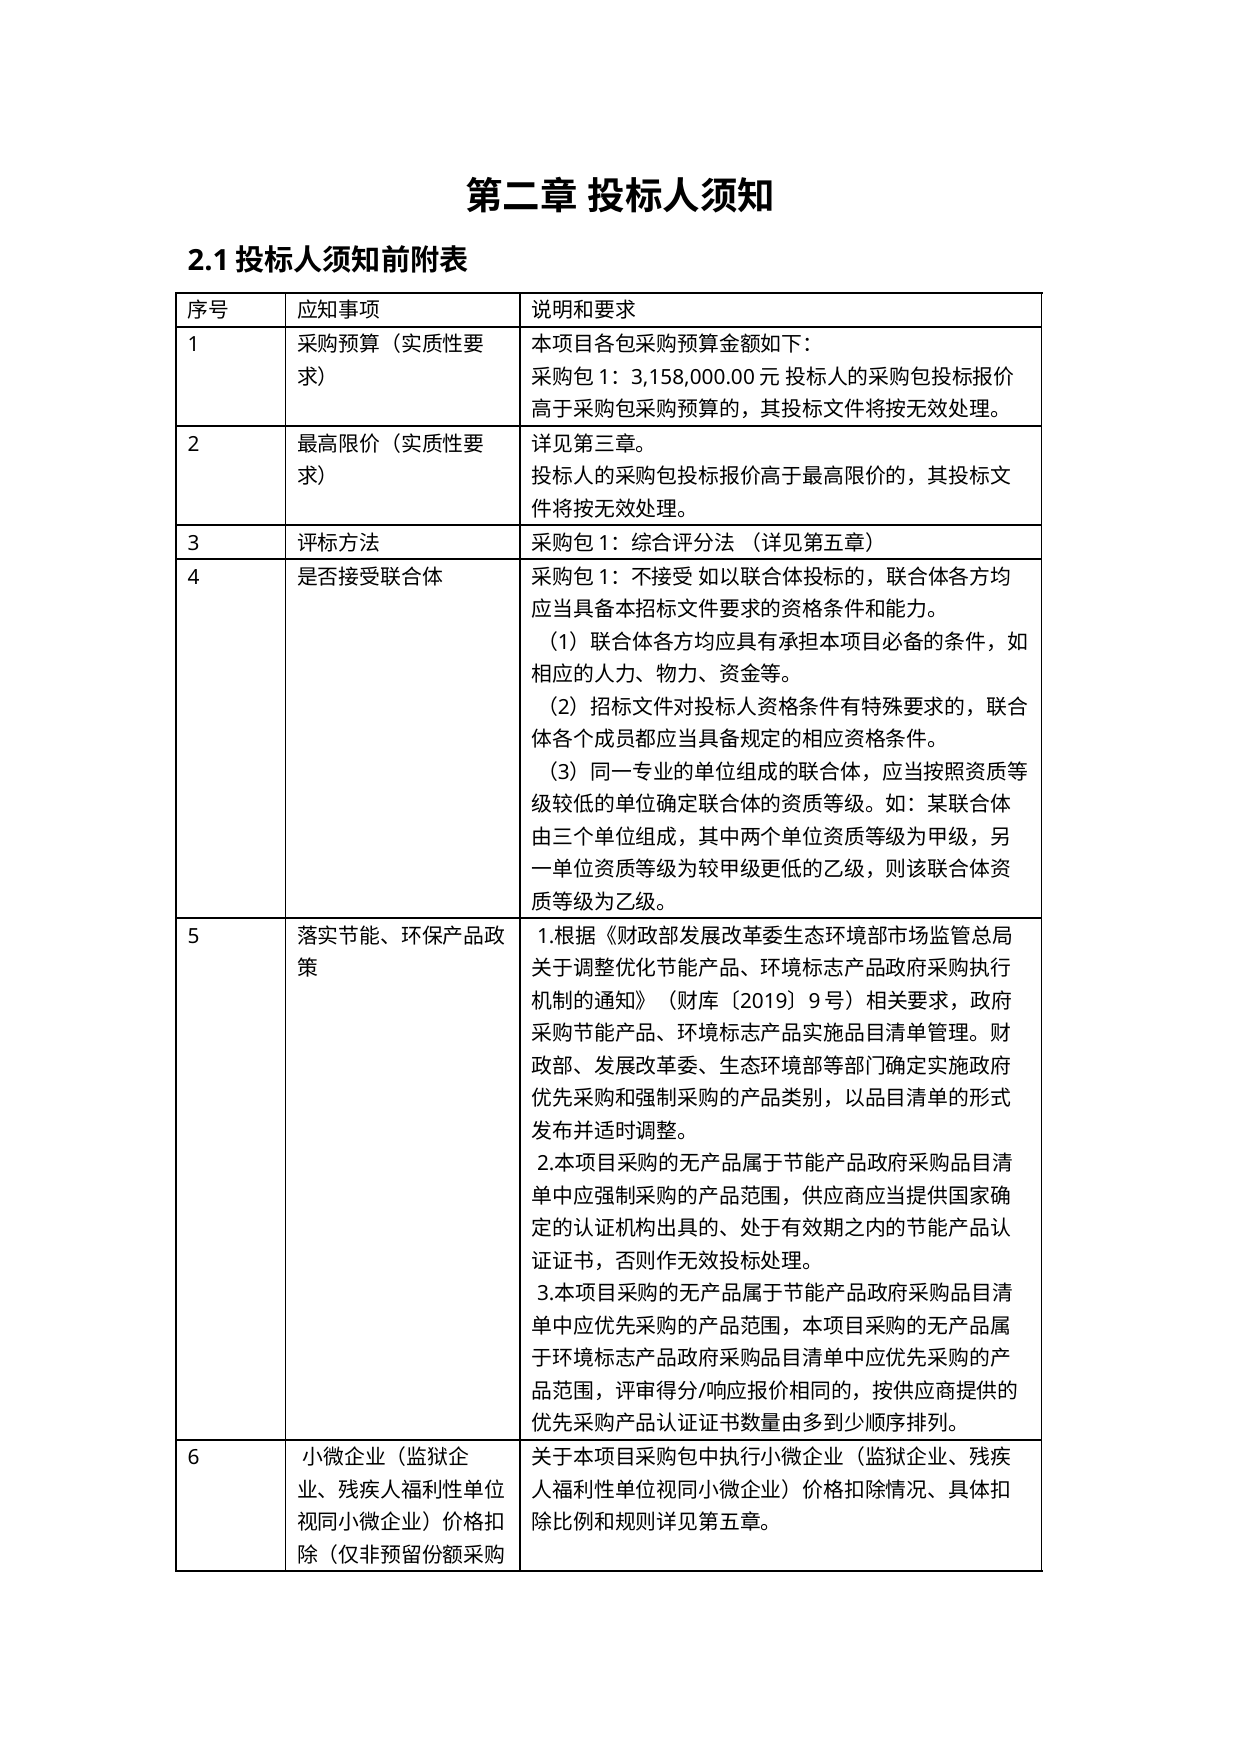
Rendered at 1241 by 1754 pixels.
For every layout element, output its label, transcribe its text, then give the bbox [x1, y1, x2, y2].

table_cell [286, 1441, 519, 1570]
table_cell 是否接受联合体 [286, 560, 519, 917]
table_cell 3 [177, 526, 285, 558]
table_cell 5 [177, 919, 285, 1439]
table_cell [521, 1441, 1041, 1570]
table_cell 最高限价（实质性要求） [286, 427, 519, 524]
text 2.1投标人须知前附表 [187, 227, 1053, 292]
table_cell 采购包1：综合评分法 （详见第五章） [521, 526, 1041, 558]
table_cell 1 [177, 328, 285, 425]
table_cell 4 [177, 560, 285, 917]
table_header 应知事项 [286, 294, 519, 326]
table_cell 2 [177, 427, 285, 524]
table_cell 评标方法 [286, 526, 519, 558]
table_cell 落实节能、环保产品政策 [286, 919, 519, 1439]
table_cell 1.根据《财政部发展改革委生态环境部市场监管总局关于调整优化节能产品、环境标志产品政府采购执行机制的通知》（财库〔2019〕9号）相关要求，政府采购节能产品、环境标志产品实施品目清单管理。财政部、发展改革委、生态环境部等部门确定实施政府优先采购和强制采购的产品类别，以品目清单的形式发布并适时调整。 2.本项目采购的无产品属于节能产品政府采购品目清单中应强制采购的产品范围，供应商应当提供国家确定的认证机构出具的、处于有效期之内的节能产品认证证书，否则作无效投标处理。 3.本项目采购的无产品属于节能产品政府采购品目清单中应优先采购的产品范围，本项目采购的无产品属于环境标志产品政府采购品目清单中应优先采购的产品范围，评审得分/响应报价相同的，按供应商提供的优先采购产品认证证书数量由多到少顺序排列。 [521, 919, 1041, 1439]
text 第二章 投标人须知 [187, 162, 1053, 227]
table_cell 本项目各包采购预算金额如下： 采购包1：3,158,000.00元 投标人的采购包投标报价高于采购包采购预算的，其投标文件将按无效处理。 [521, 328, 1041, 425]
table_cell 详见第三章。 投标人的采购包投标报价高于最高限价的，其投标文件将按无效处理。 [521, 427, 1041, 524]
table_cell 采购包1：不接受 如以联合体投标的，联合体各方均应当具备本招标文件要求的资格条件和能力。 （1）联合体各方均应具有承担本项目必备的条件，如相应的人力、物力、资金等。 （2）招标文件对投标人资格条件有特殊要求的，联合体各个成员都应当具备规定的相应资格条件。 （3）同一专业的单位组成的联合体，应当按照资质等级较低的单位确定联合体的资质等级。如：某联合体由三个单位组成，其中两个单位资质等级为甲级，另一单位资质等级为较甲级更低的乙级，则该联合体资质等级为乙级。 [521, 560, 1041, 917]
table_header 序号 [177, 294, 285, 326]
table_header 说明和要求 [521, 294, 1041, 326]
table_cell 采购预算（实质性要求） [286, 328, 519, 425]
table_cell 6 [177, 1441, 285, 1570]
